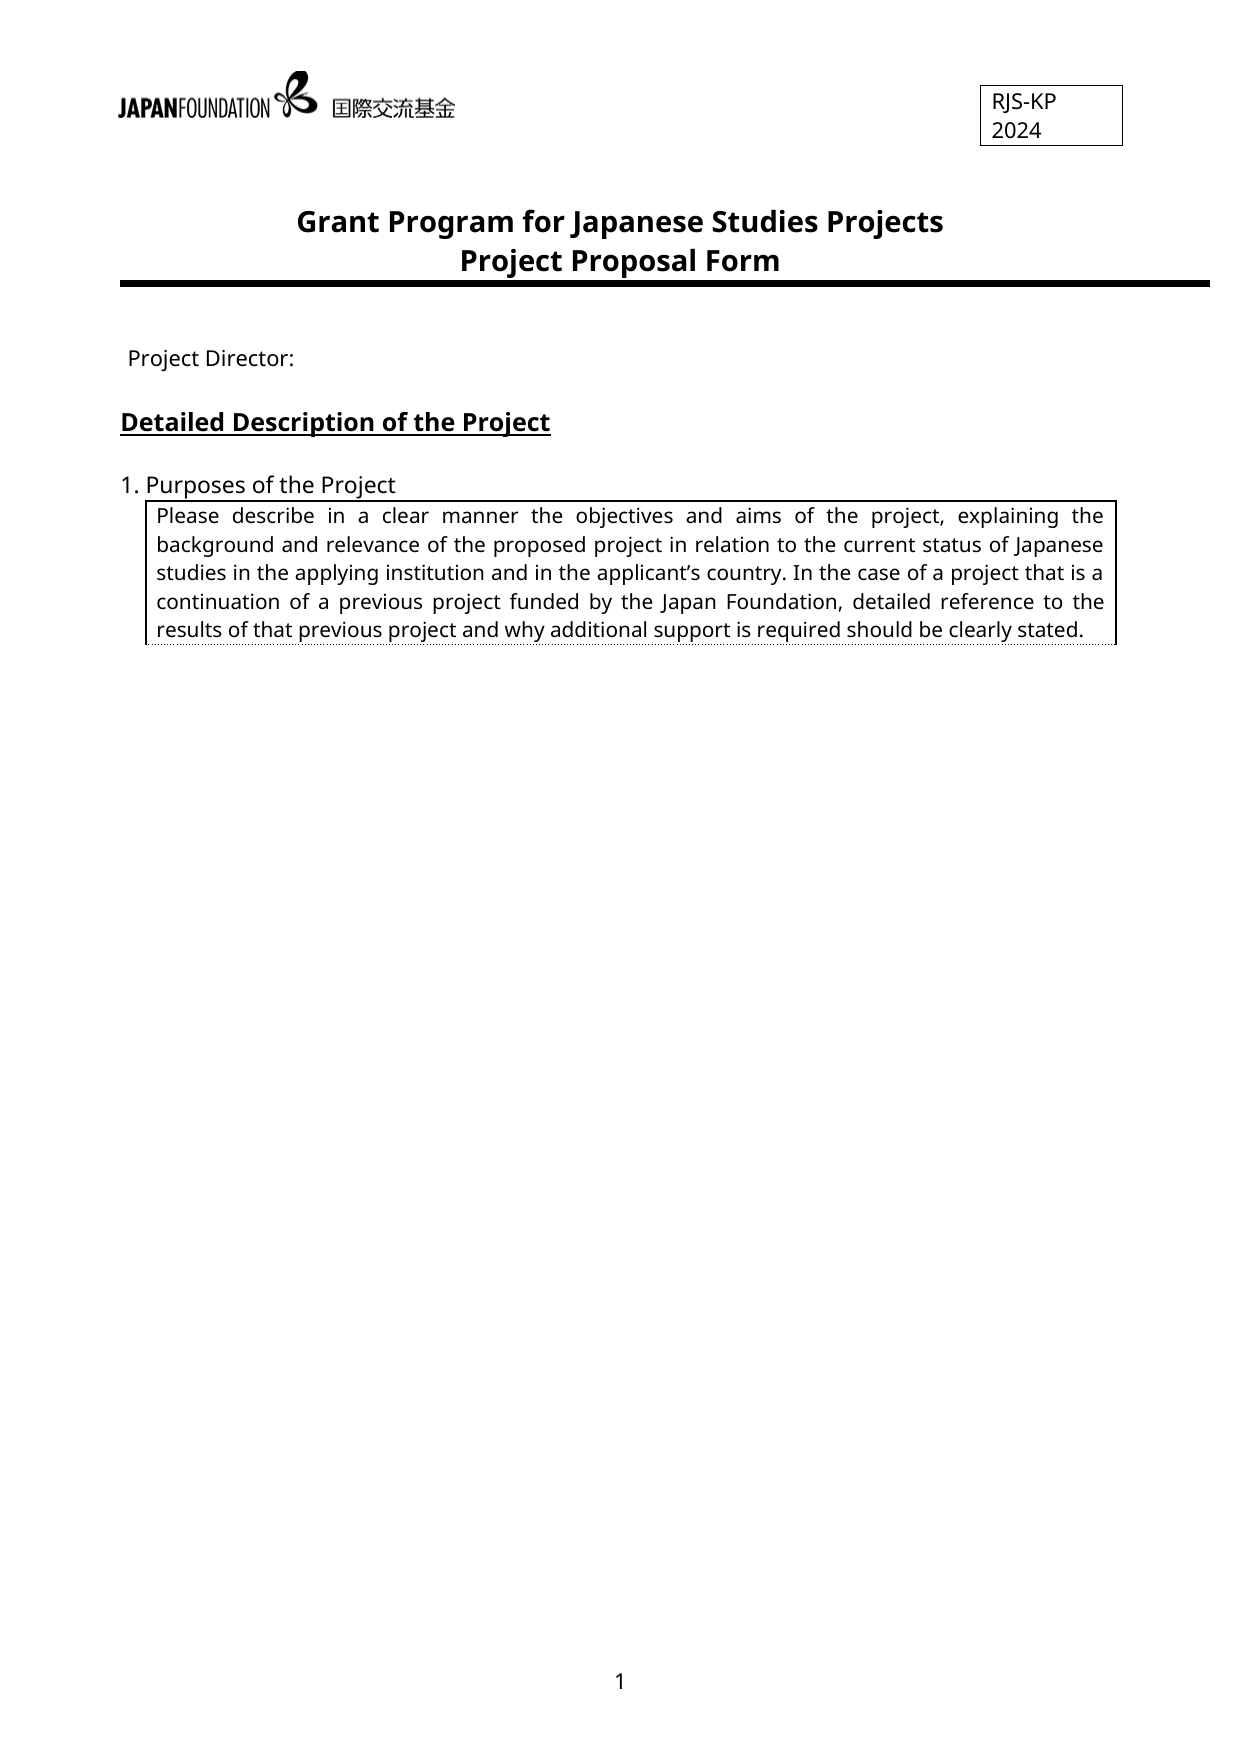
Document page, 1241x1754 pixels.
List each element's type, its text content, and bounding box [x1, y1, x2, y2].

text 1. Purposes of the Project [120, 469, 1120, 500]
table_header Please describe in a clear manner the objectives and aims of the project, explaining the background and relevance of the proposed project in relation to the current status of Japanese studies in the applying institution and in the applicant’s country. In the case of a project that is a continuation of a previous project funded by the Japan Foundation, detailed reference to the results of that previous project and why additional support is required should be clearly stated. [147, 502, 1115, 644]
text Grant Program for Japanese Studies Projects Project Proposal Form [120, 201, 1120, 280]
text Detailed Description of the Project [120, 405, 1120, 439]
picture [118, 71, 455, 118]
table_header Project Director: [116, 340, 1120, 375]
